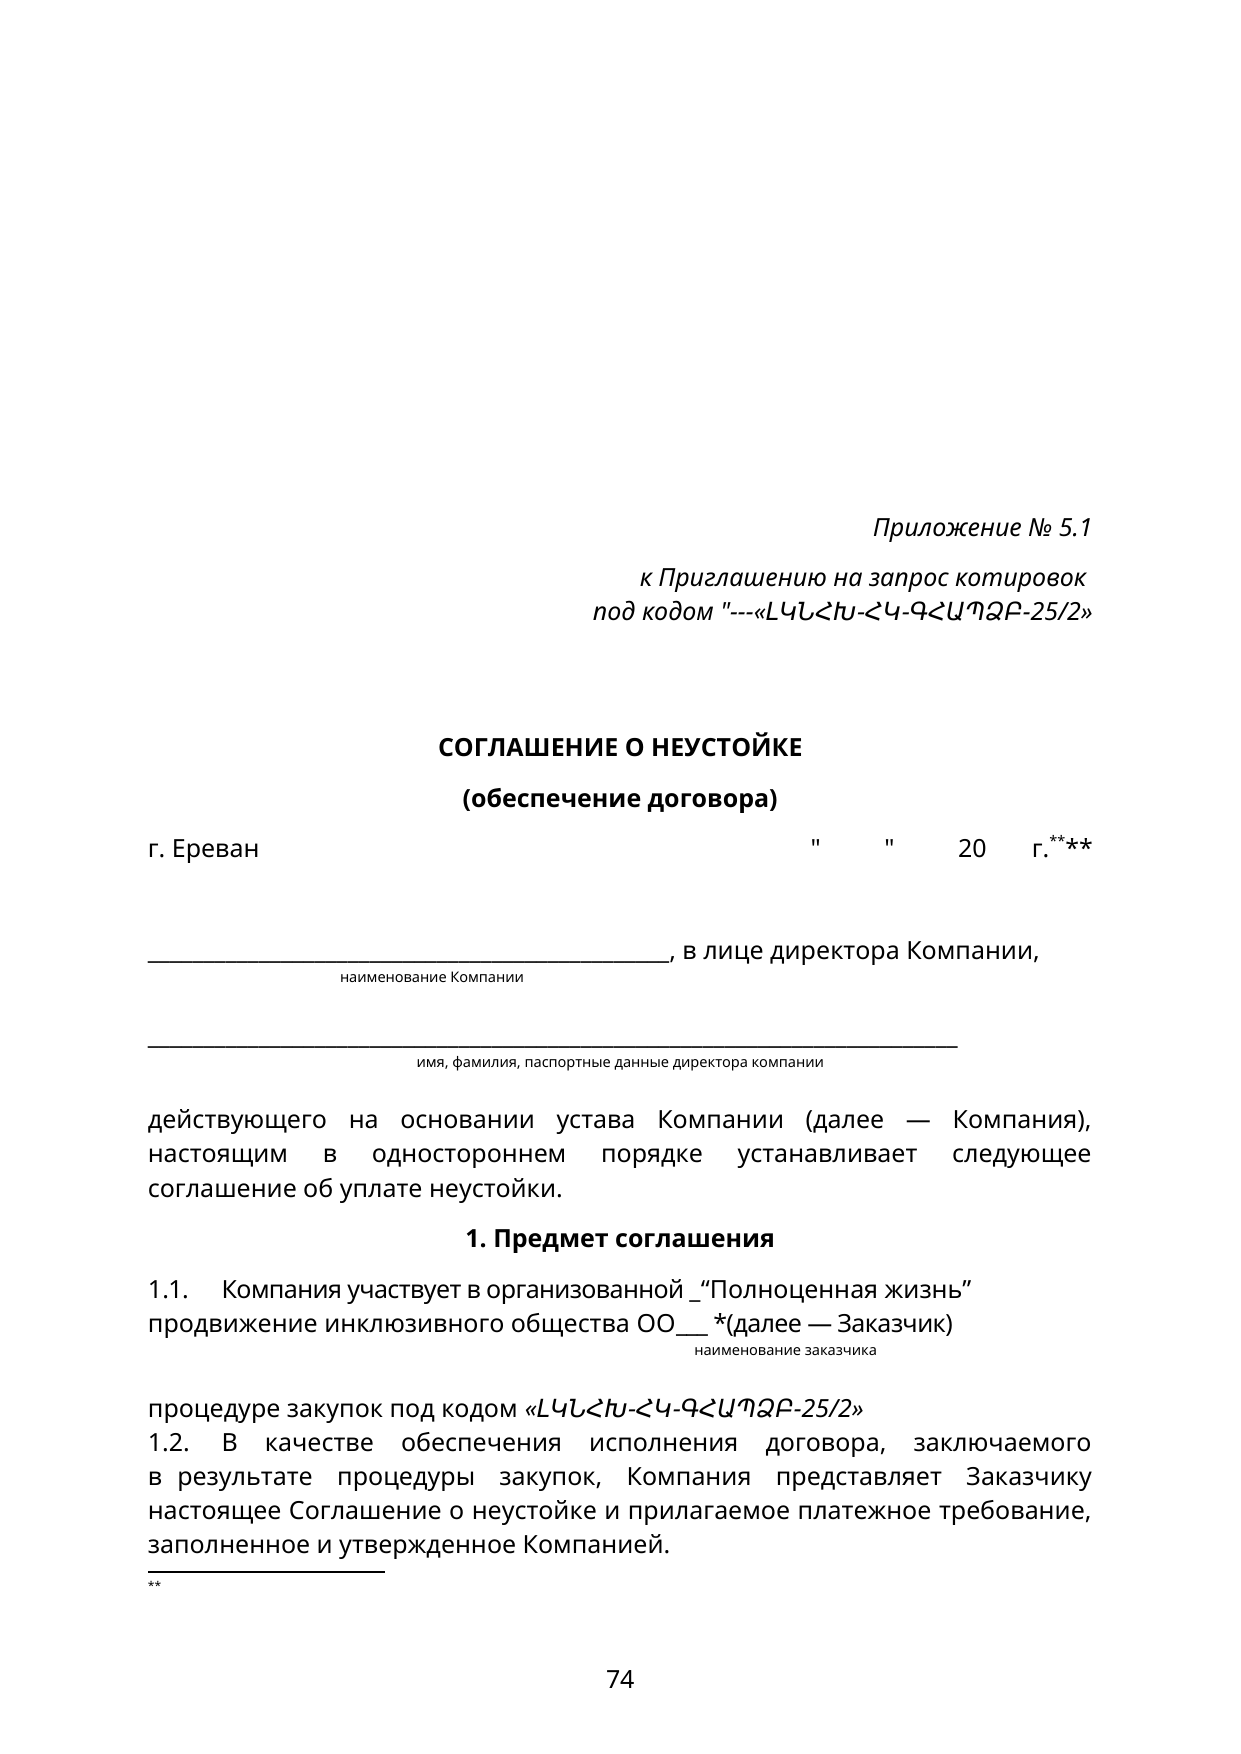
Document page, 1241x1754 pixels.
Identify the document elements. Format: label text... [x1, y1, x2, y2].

text имя, фамилия, паспортные данные директора компании [148, 1051, 1092, 1085]
text 1.1. Компания участвует в организованной _“Полноценная жизнь” продвижение инклюзивного общества ОО___ *(далее — Заказчик) [148, 1272, 1092, 1340]
text процедуре закупок под кодом «ԼԿՆՀԽ-ՀԿ-ԳՀԱՊՁԲ-25/2» [148, 1391, 1092, 1424]
table_header г. Ереван [136, 831, 635, 882]
table_header " " 20 г.** [635, 831, 1104, 882]
text _________________________________________________________________________ [148, 1017, 1092, 1051]
text к Приглашению на запрос котировок под кодом "---«ԼԿՆՀԽ-ՀԿ-ԳՀԱՊՁԲ-25/2» [148, 560, 1092, 628]
text действующего на основании устава Компании (далее — Компания), настоящим в одностороннем порядке устанавливает следующее соглашение об уплате неустойки. [148, 1102, 1092, 1204]
text наименование Компании [340, 967, 1092, 1001]
text (обеспечение договора) [148, 780, 1092, 814]
text СОГЛАШЕНИЕ О НЕУСТОЙКЕ [148, 729, 1092, 764]
text 1.2. В качестве обеспечения исполнения договора, заключаемого в результате процедуры закупок, Компания представляет Заказчику настоящее Соглашение о неустойке и прилагаемое платежное требование, заполненное и утвержденное Компанией. [148, 1424, 1092, 1561]
text 1. Предмет соглашения [148, 1221, 1092, 1255]
text Приложение № 5.1 [148, 509, 1092, 543]
text наименование заказчика [694, 1340, 1092, 1374]
text _______________________________________________, в лице директора Компании, [148, 932, 1092, 967]
